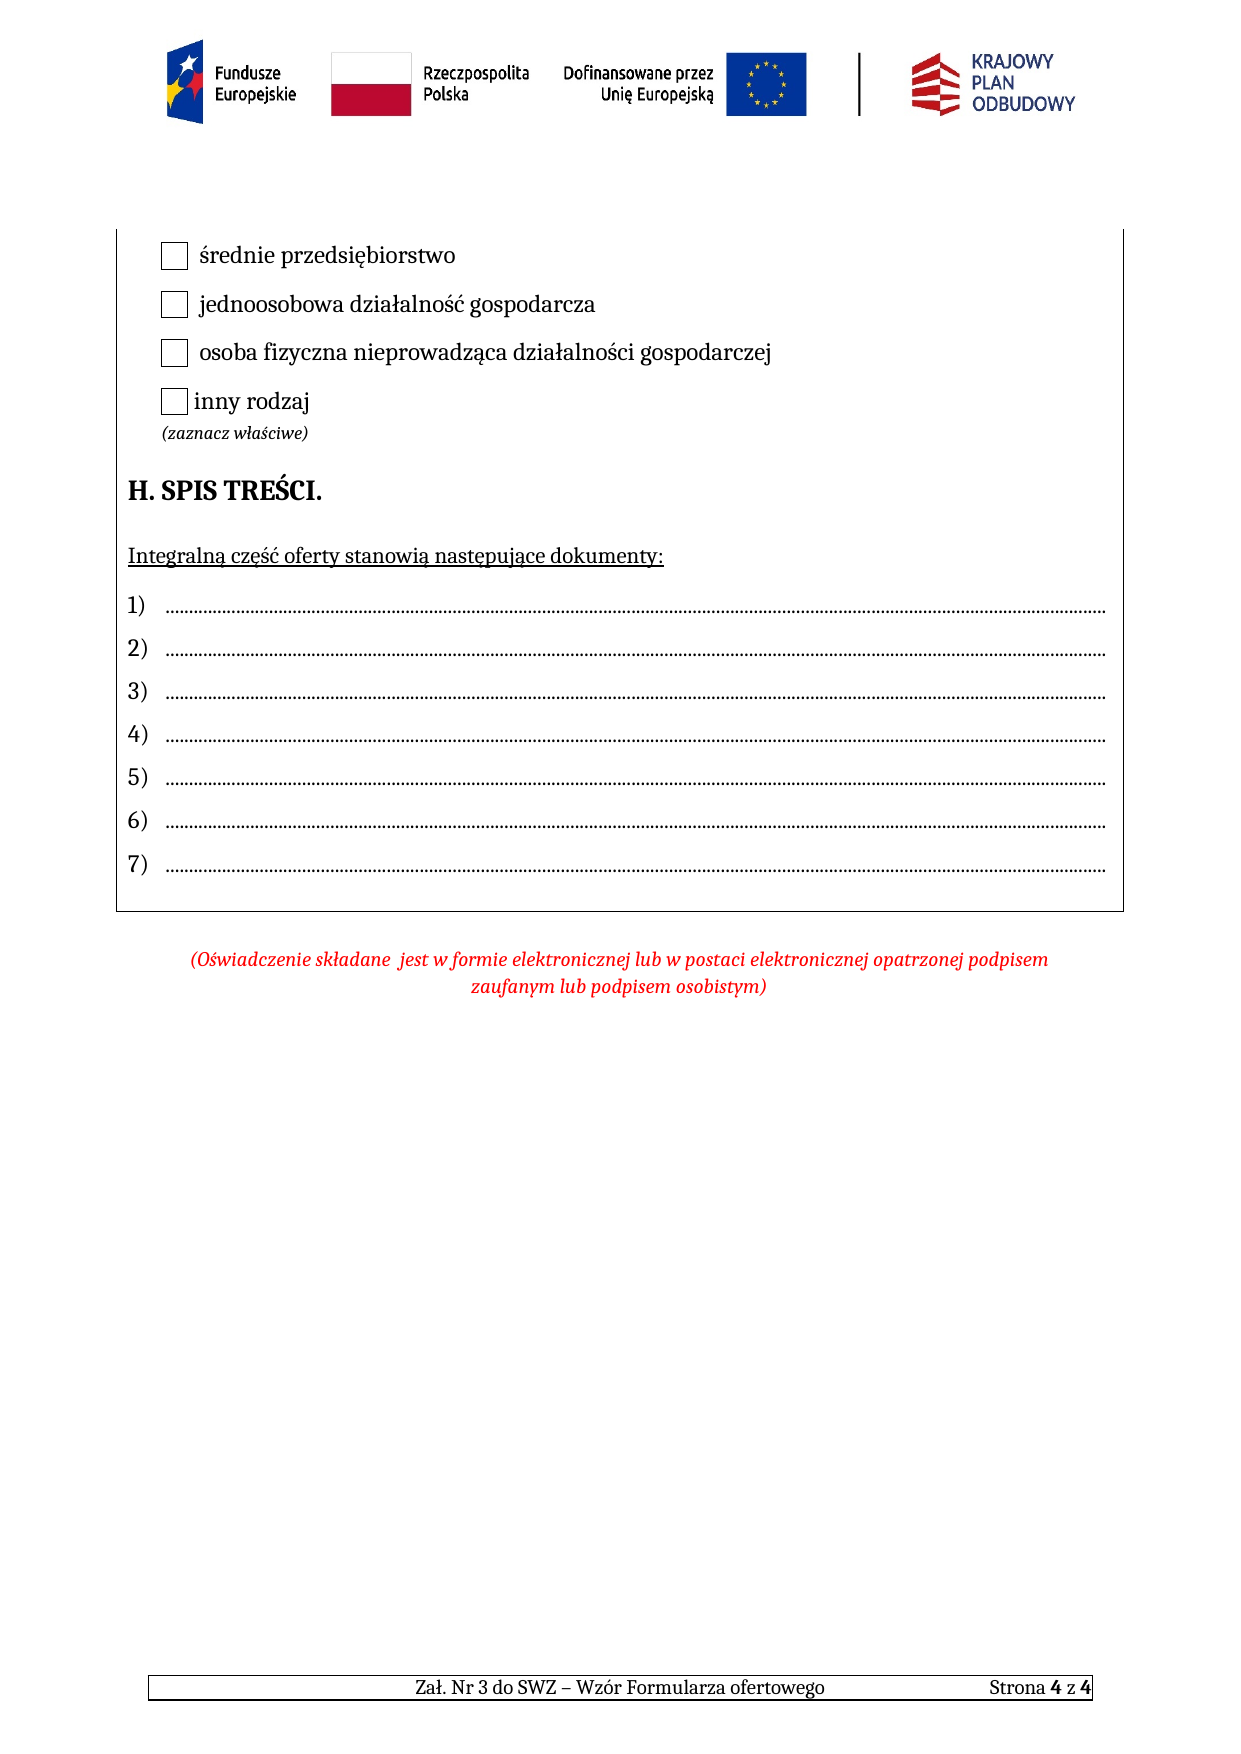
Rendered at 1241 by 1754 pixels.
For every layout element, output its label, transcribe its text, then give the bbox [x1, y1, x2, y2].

table_cell H. SPIS TREŚCI. Integralną część oferty stanowią następujące dokumenty: ........................................................................................................................................................................................................ ........................................................................................................................................................................................................ ........................................................................................................................................................................................................ ........................................................................................................................................................................................................ ........................................................................................................................................................................................................ ........................................................................................................................................................................................................ ........................................................................................................................................................................................................ [117, 461, 1123, 911]
picture [148, 18, 1093, 145]
text (Oświadczenie składane jest w formie elektronicznej lub w postaci elektronicznej opatrzonej podpisem zaufanym lub podpisem osobistym) [148, 947, 1092, 999]
